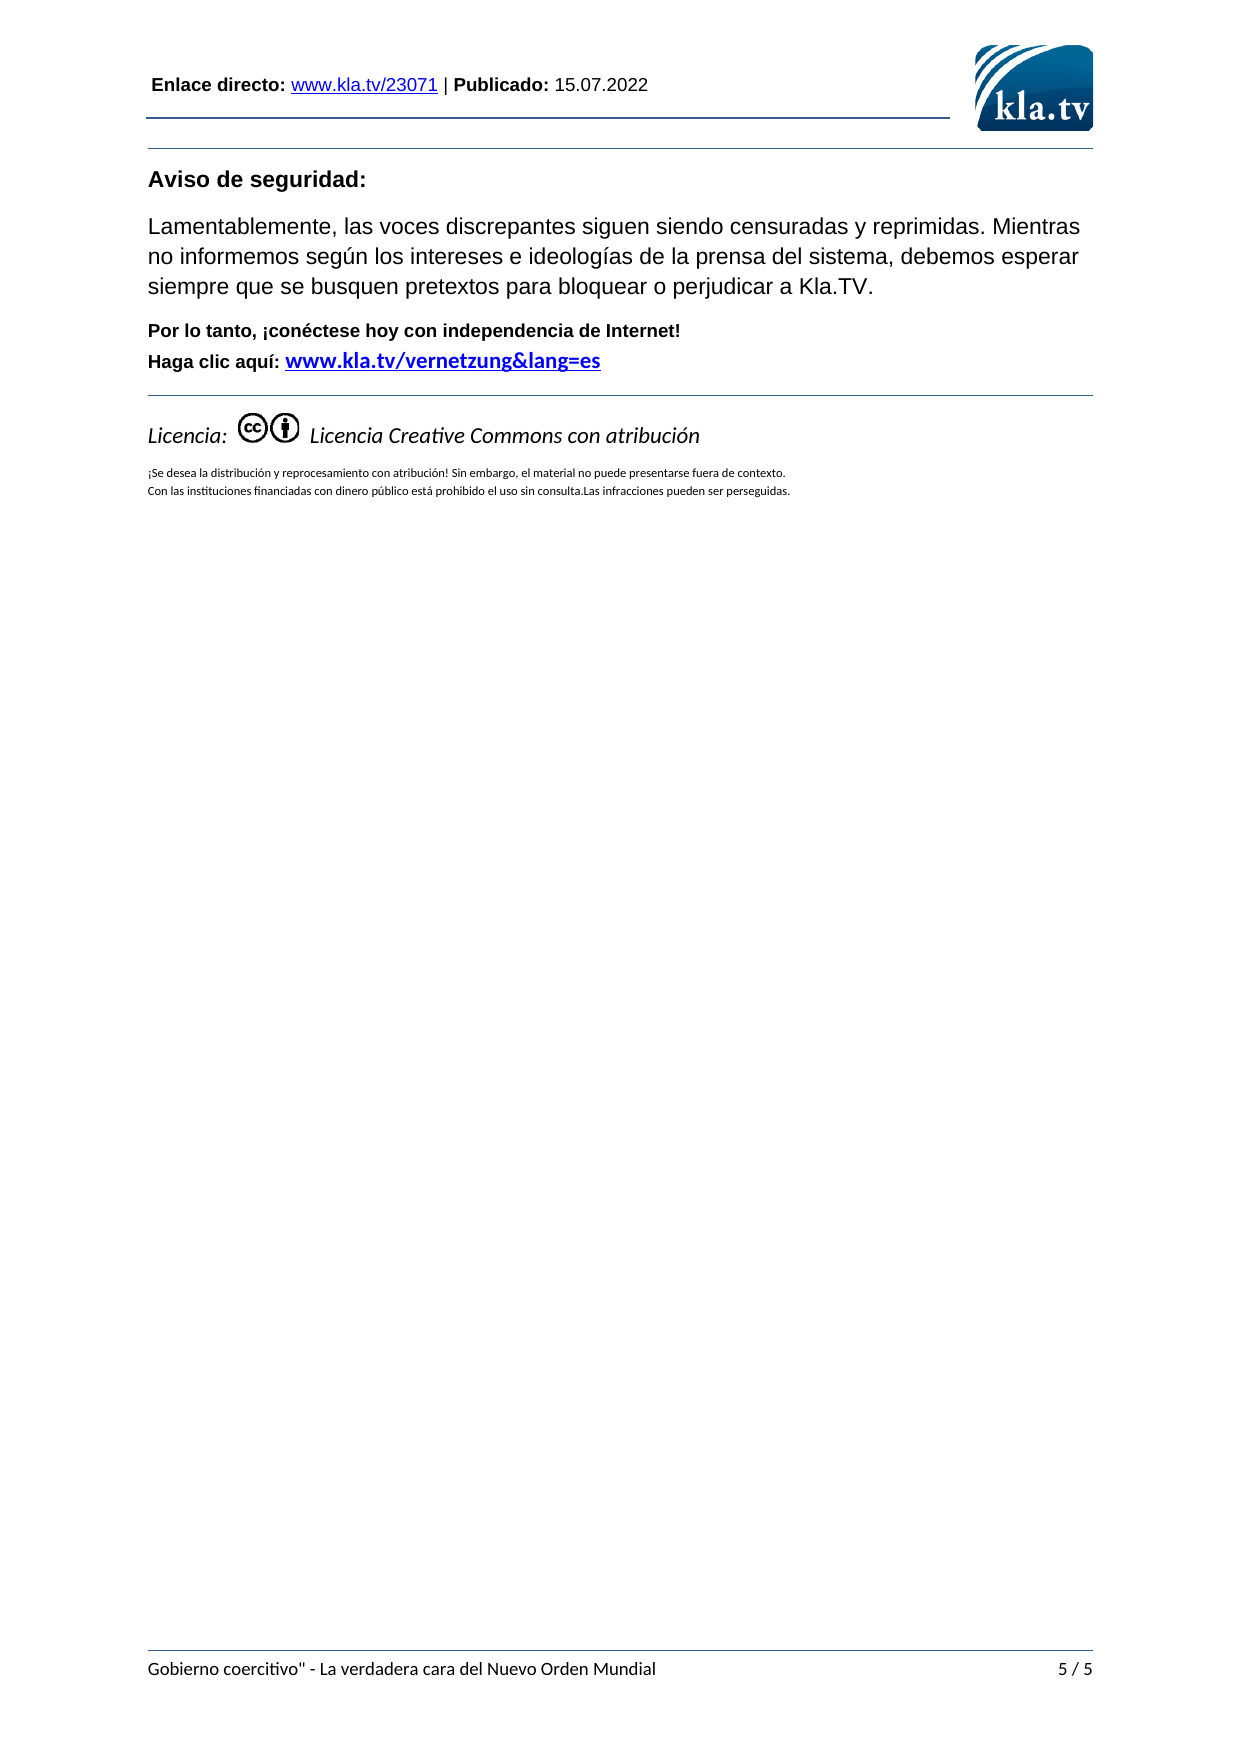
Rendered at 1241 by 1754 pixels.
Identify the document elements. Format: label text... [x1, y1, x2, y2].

text Licencia: Licencia Creative Commons con atribución [148, 396, 1093, 449]
text Por lo tanto, ¡conéctese hoy con independencia de Internet! Haga clic aquí: www.kla.tv/vernetzung&lang=es [148, 320, 1093, 374]
text Lamentablemente, las voces discrepantes siguen siendo censuradas y reprimidas. Mientras no informemos según los intereses e ideologías de la prensa del sistema, debemos esperar siempre que se busquen pretextos para bloquear o perjudicar a Kla.TV. [148, 213, 1093, 299]
text Aviso de seguridad: [148, 149, 1093, 192]
text ¡Se desea la distribución y reprocesamiento con atribución! Sin embargo, el material no puede presentarse fuera de contexto. Con las instituciones financiadas con dinero público está prohibido el uso sin consulta.Las infracciones pueden ser perseguidas. [148, 465, 1093, 498]
